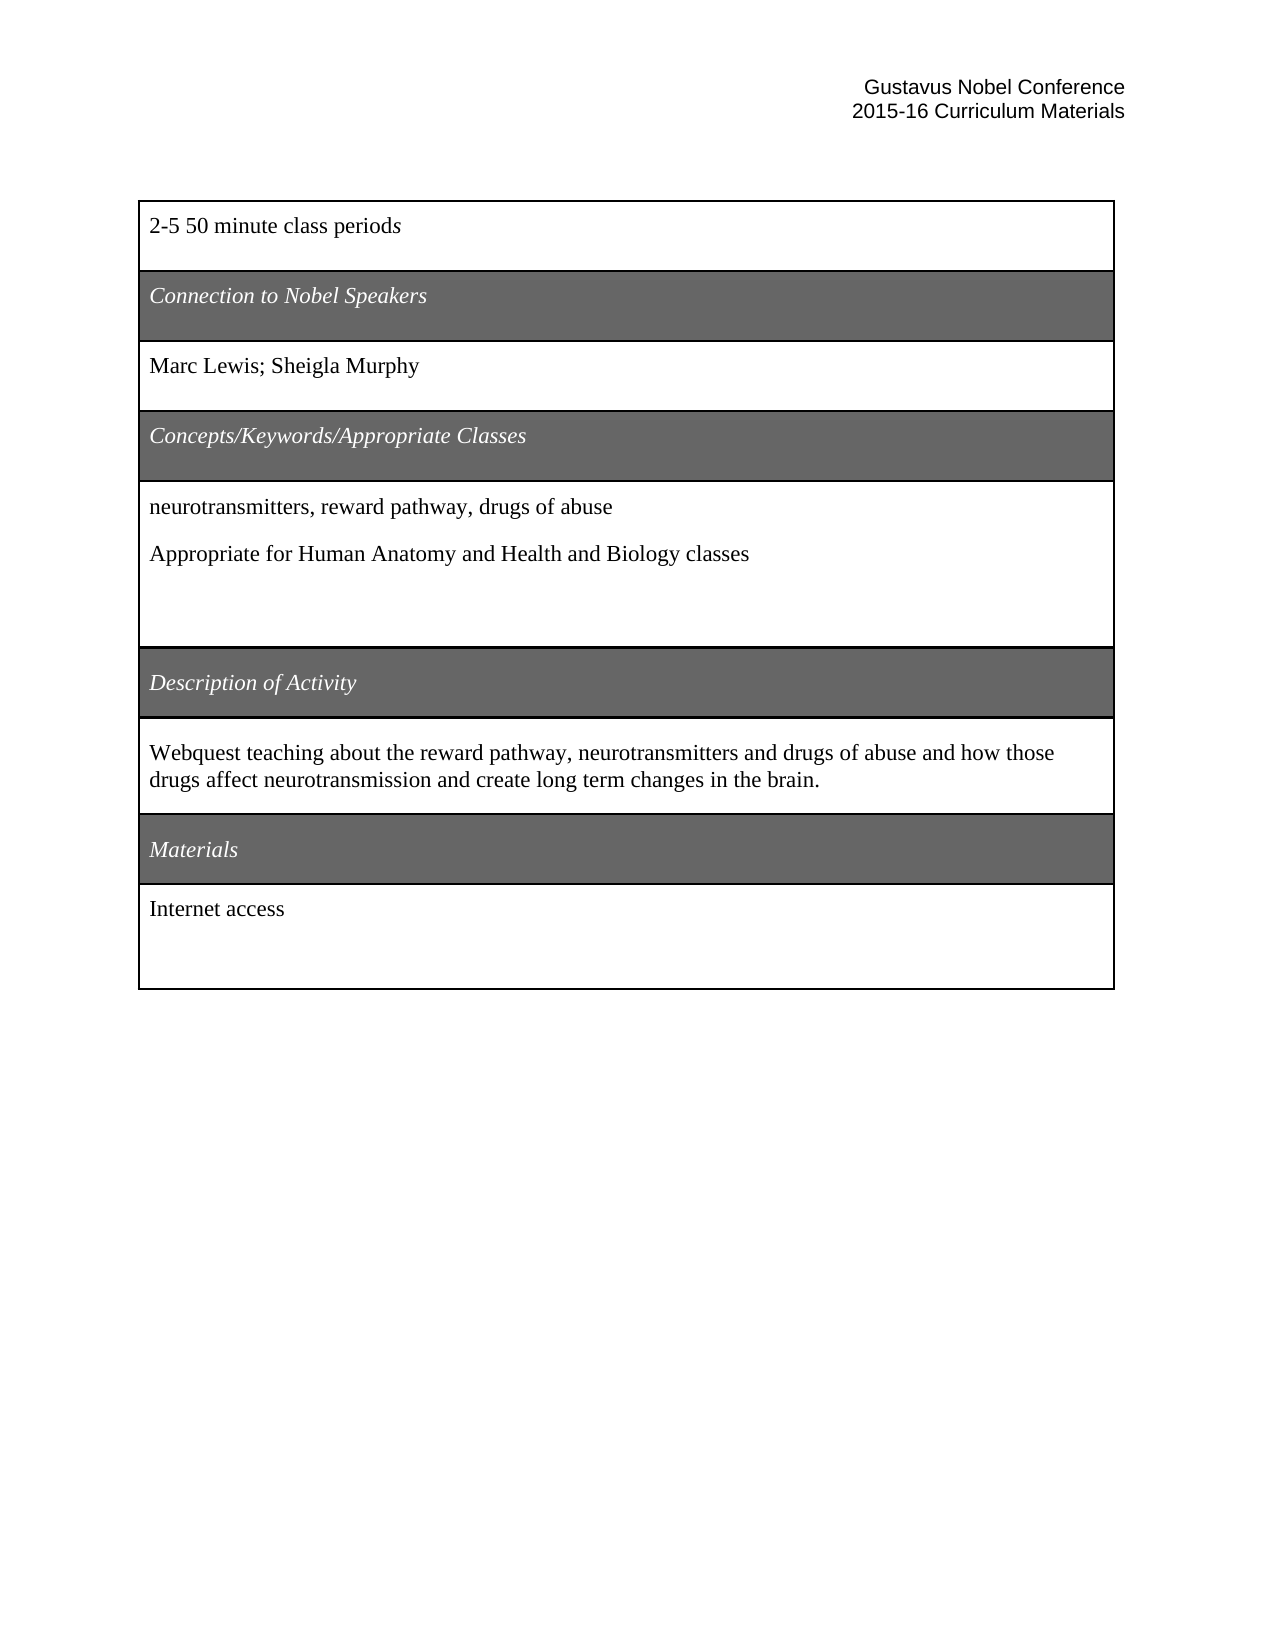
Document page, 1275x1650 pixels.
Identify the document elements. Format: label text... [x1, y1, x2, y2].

table_cell Internet access [140, 885, 1113, 988]
table_cell Concepts/Keywords/Appropriate Classes [140, 412, 1113, 480]
table_cell neurotransmitters, reward pathway, drugs of abuse Appropriate for Human Anatomy and Health and Biology classes [140, 482, 1113, 646]
table_cell 2-5 50 minute class periods [140, 202, 1113, 270]
table_cell Marc Lewis; Sheigla Murphy [140, 342, 1113, 410]
table_cell Materials [140, 815, 1113, 883]
table_cell Connection to Nobel Speakers [140, 272, 1113, 340]
table_cell Description of Activity [140, 649, 1113, 716]
table_cell Webquest teaching about the reward pathway, neurotransmitters and drugs of abuse and how those drugs affect neurotransmission and create long term changes in the brain. [140, 719, 1113, 813]
